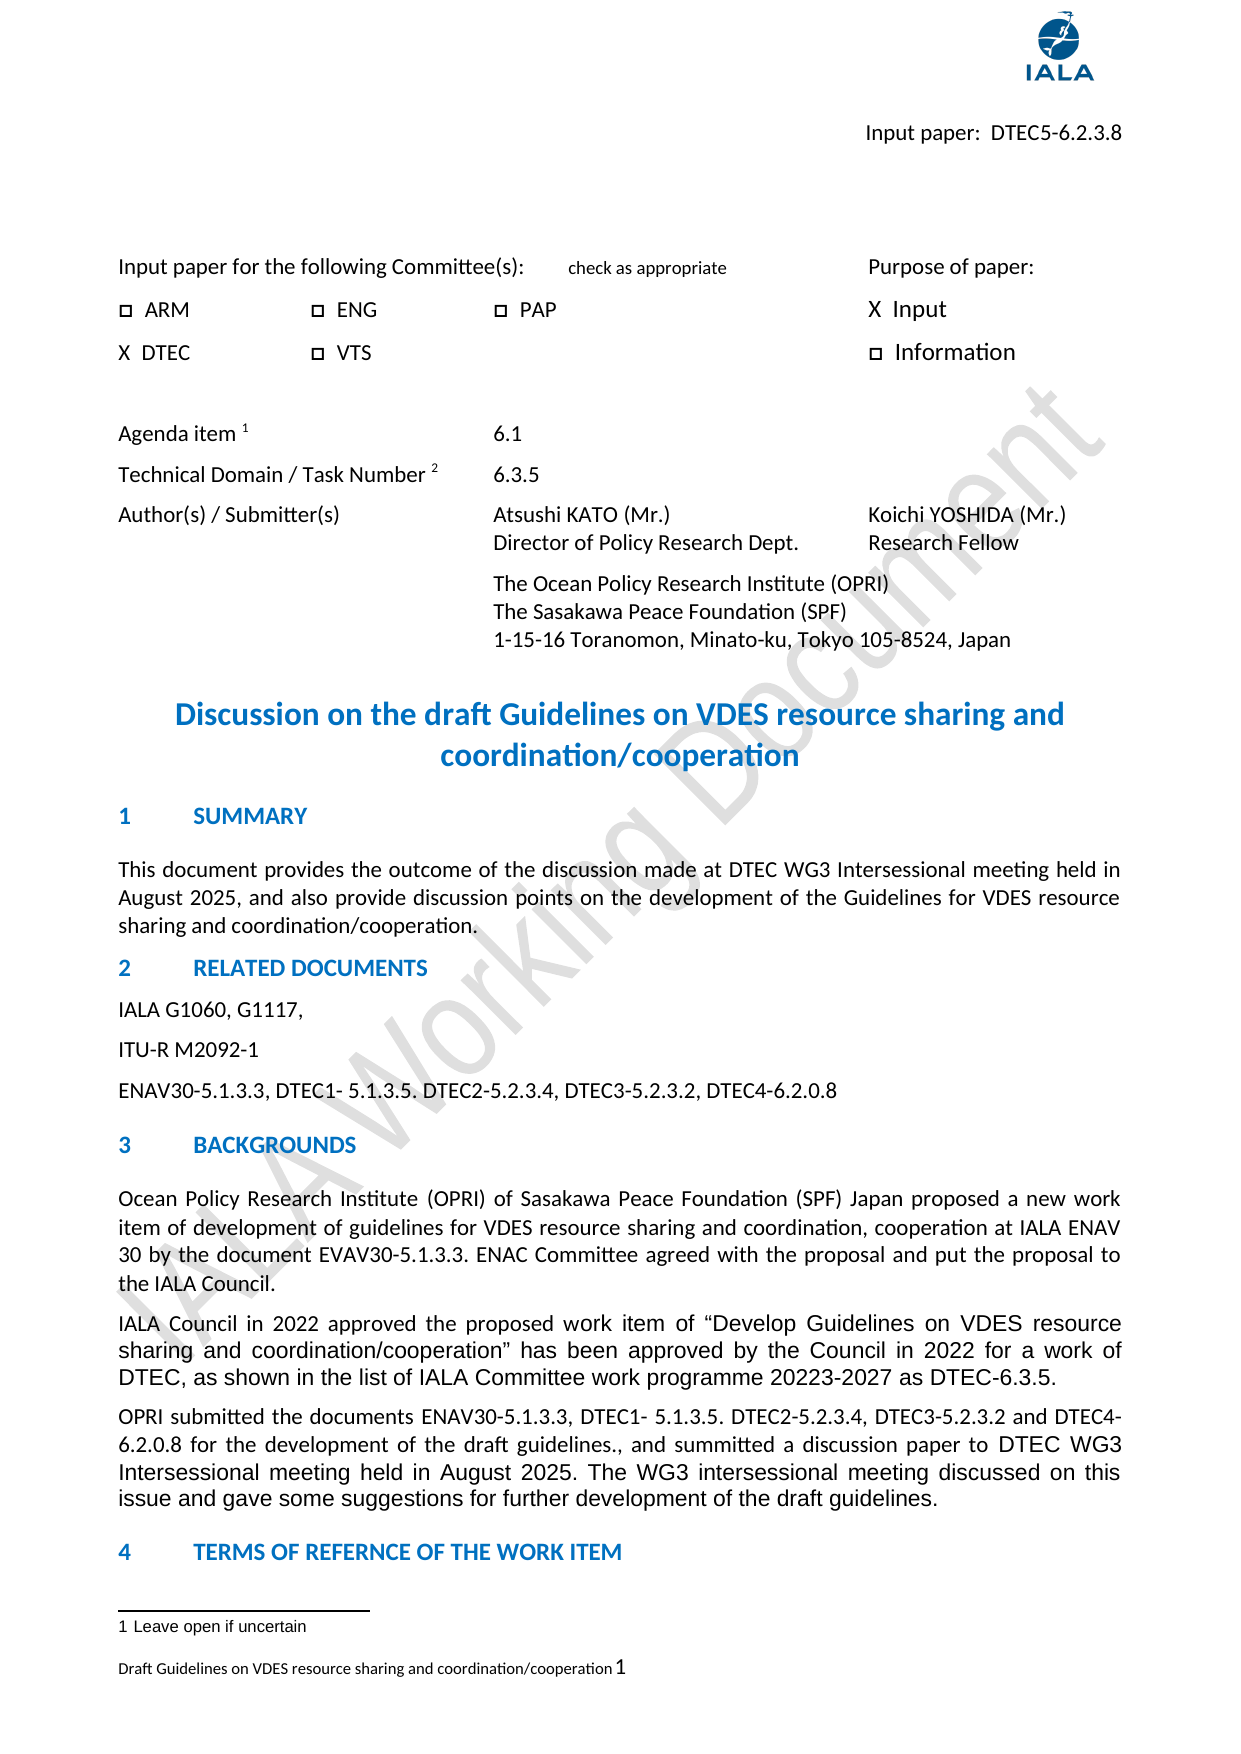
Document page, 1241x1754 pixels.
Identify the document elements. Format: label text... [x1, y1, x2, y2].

subtitle 4 Terms of refernce of the work item [118, 1536, 1122, 1567]
text □ ARM □ ENG □ PAP X Input [118, 293, 1122, 323]
subtitle 3 BACKGROUNDS [118, 1129, 1122, 1159]
text Input paper for the following Committee(s): check as appropriate Purpose of paper: [118, 252, 1122, 280]
text This document provides the outcome of the discussion made at DTEC WG3 Intersessional meeting held in August 2025, and also provide discussion points on the development of the Guidelines for VDES resource sharing and coordination/cooperation. [118, 855, 1122, 939]
picture [1011, 3, 1106, 96]
text IALA G1060, G1117, [118, 995, 1122, 1023]
text ITU-R M2092-1 [118, 1036, 1122, 1063]
text ENAV30-5.1.3.3, DTEC1- 5.1.3.5. DTEC2-5.2.3.4, DTEC3-5.2.3.2, DTEC4-6.2.0.8 [118, 1076, 1122, 1104]
text Director of Policy Research Dept. Research Fellow [118, 528, 1122, 556]
text X DTEC □ VTS □ Information [118, 336, 1122, 366]
text 1-15-16 Toranomon, Minato-ku, Tokyo 105-8524, Japan [118, 625, 1122, 653]
text IALA Council in 2022 approved the proposed work item of “Develop Guidelines on VDES resource sharing and coordination/cooperation” has been approved by the Council in 2022 for a work of DTEC, as shown in the list of IALA Committee work programme 20223-2027 as DTEC-6.3.5. [118, 1309, 1122, 1390]
text Input paper: DTEC5-6.2.3.8 [118, 118, 1122, 146]
text The Ocean Policy Research Institute (OPRI) [118, 569, 1122, 597]
text Author(s) / Submitter(s) Atsushi KATO (Mr.) Koichi YOSHIDA (Mr.) [118, 500, 1122, 528]
text The Sasakawa Peace Foundation (SPF) [118, 597, 1122, 625]
text Ocean Policy Research Institute (OPRI) of Sasakawa Peace Foundation (SPF) Japan proposed a new work item of development of guidelines for VDES resource sharing and coordination, cooperation at IALA ENAV 30 by the document EVAV30-5.1.3.3. ENAC Committee agreed with the proposal and put the proposal to the IALA Council. [118, 1184, 1122, 1297]
subtitle 1 Summary [118, 800, 1122, 830]
title Discussion on the draft Guidelines on VDES resource sharing and coordination/cooperation [118, 693, 1122, 775]
text Technical Domain / Task Number 2 6.3.5 [118, 460, 1122, 488]
text OPRI submitted the documents ENAV30-5.1.3.3, DTEC1- 5.1.3.5. DTEC2-5.2.3.4, DTEC3-5.2.3.2 and DTEC4-6.2.0.8 for the development of the draft guidelines., and summitted a discussion paper to DTEC WG3 Intersessional meeting held in August 2025. The WG3 intersessional meeting discussed on this issue and gave some suggestions for further development of the draft guidelines. [118, 1402, 1122, 1511]
text Agenda item 6.1 [118, 419, 1122, 447]
subtitle 2 RELATED DOCUMENTS [118, 952, 1122, 982]
